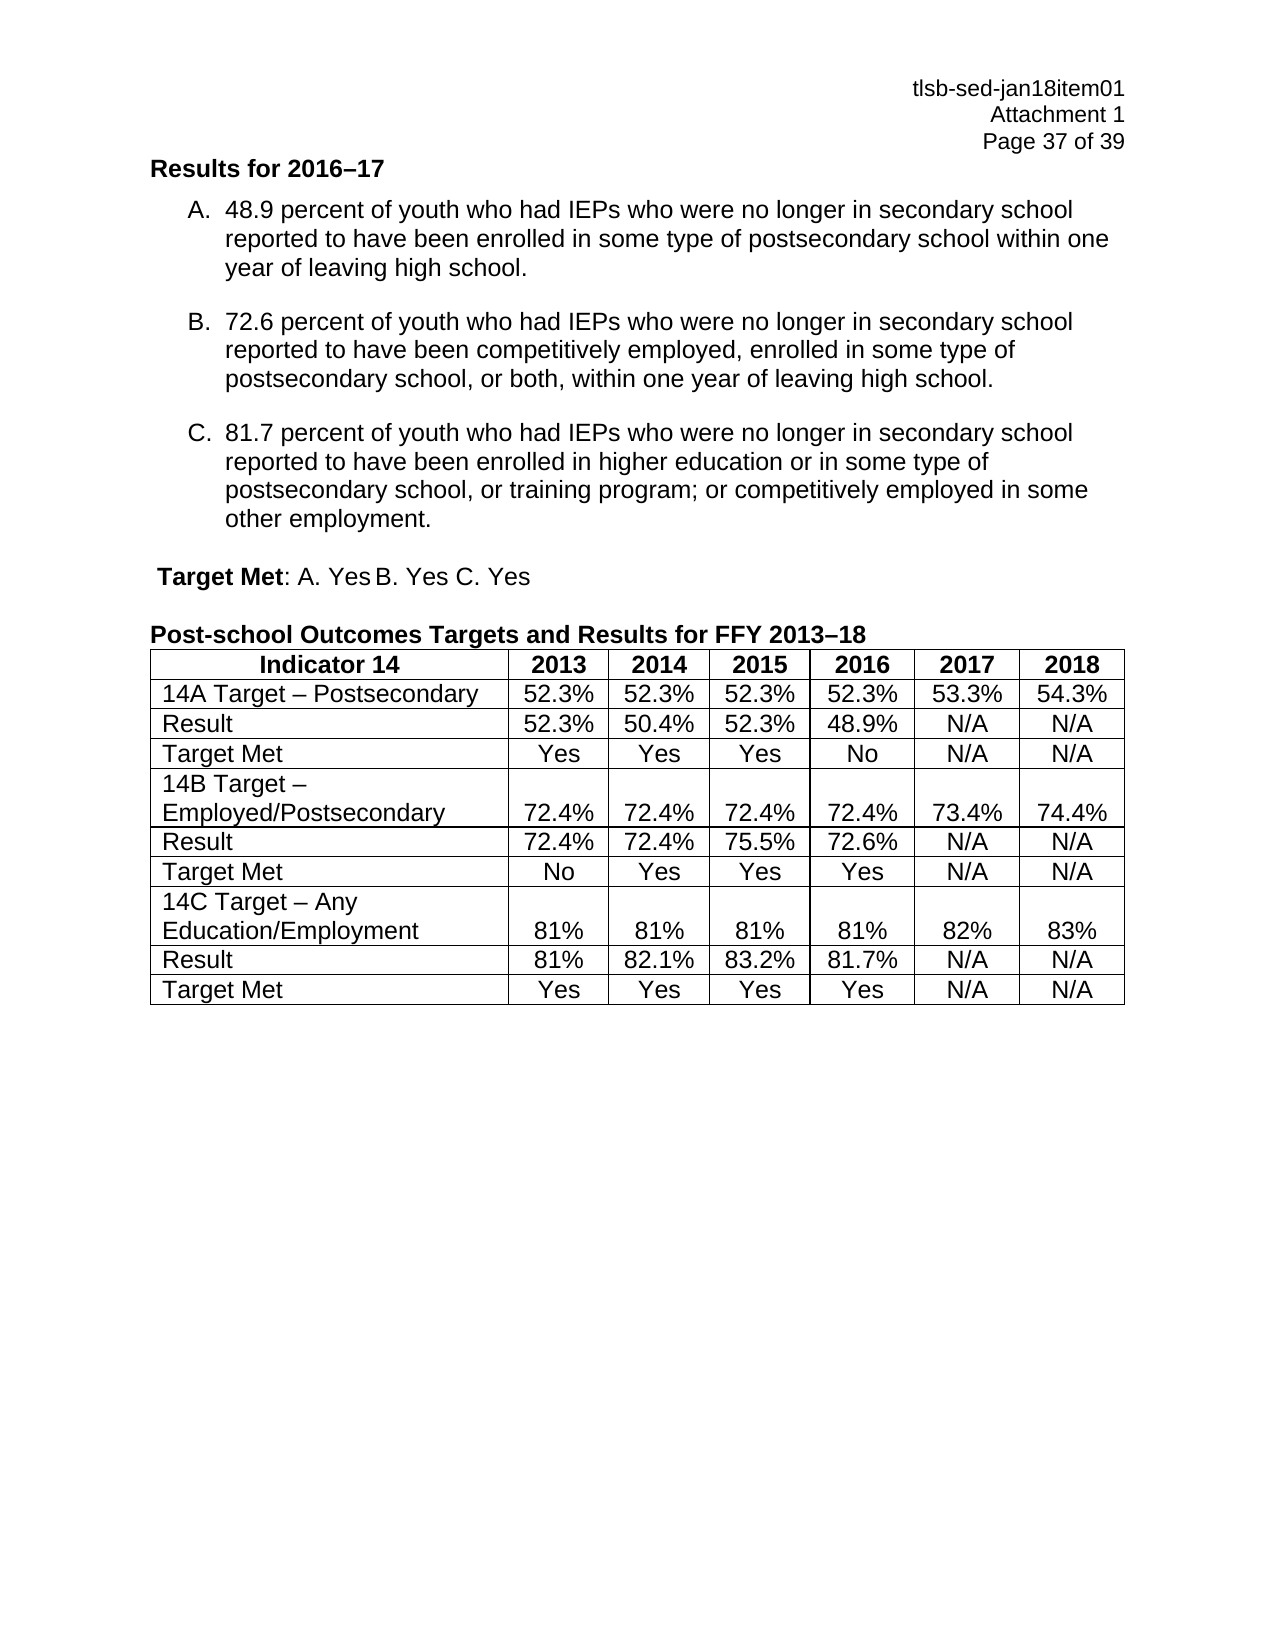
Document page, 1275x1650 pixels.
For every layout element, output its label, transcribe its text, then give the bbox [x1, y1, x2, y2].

table_cell N/A [915, 857, 1019, 886]
table_cell 81% [609, 887, 709, 944]
table_cell Target Met [151, 739, 508, 768]
table_header 2016 [811, 650, 914, 678]
table_cell No [811, 739, 914, 768]
table_cell N/A [1020, 739, 1124, 768]
table_cell 48.9% [811, 709, 914, 738]
table_cell No [509, 857, 608, 886]
table_cell N/A [1020, 857, 1124, 886]
table_cell 52.3% [811, 680, 914, 708]
table_header 2013 [509, 650, 608, 678]
table_cell Result [151, 709, 508, 738]
table_cell N/A [915, 946, 1019, 974]
table_cell 81.7% [811, 946, 914, 974]
table_cell 14C Target – Any Education/Employment [151, 887, 508, 944]
text Post-school Outcomes Targets and Results for FFY 2013–18 [150, 620, 1125, 649]
table_cell 72.4% [509, 769, 608, 826]
text Target Met: A. Yes B. Yes C. Yes [150, 562, 1125, 591]
table_cell 52.3% [609, 680, 709, 708]
table_cell 72.6% [811, 828, 914, 856]
table_header 2017 [915, 650, 1019, 678]
table_cell 75.5% [710, 828, 809, 856]
table_cell Yes [710, 857, 809, 886]
table_cell 83.2% [710, 946, 809, 974]
table_cell N/A [1020, 946, 1124, 974]
table_cell 81% [811, 887, 914, 944]
table_header 2015 [710, 650, 809, 678]
table_cell Yes [509, 739, 608, 768]
table_cell 73.4% [915, 769, 1019, 826]
table_cell 72.4% [509, 828, 608, 856]
table_header 2014 [609, 650, 709, 678]
table_header Indicator 14 [151, 650, 508, 678]
table_cell 83% [1020, 887, 1124, 944]
table_cell 54.3% [1020, 680, 1124, 708]
table_cell Yes [609, 857, 709, 886]
table_cell Yes [609, 975, 709, 1004]
subtitle Results for 2016–17 [150, 154, 1125, 183]
list 81.7 percent of youth who had IEPs who were no longer in secondary school reported to have been enrolled in higher education or in some type of postsecondary school, or training program; or competitively employed in some other employment. [187, 418, 1125, 533]
table_cell Yes [811, 975, 914, 1004]
table_cell 53.3% [915, 680, 1019, 708]
table_cell 81% [509, 946, 608, 974]
table_cell 72.4% [609, 769, 709, 826]
table_cell 14B Target – Employed/Postsecondary [151, 769, 508, 826]
table_cell 52.3% [509, 709, 608, 738]
table_cell N/A [915, 975, 1019, 1004]
table_cell N/A [915, 828, 1019, 856]
table_cell Yes [609, 739, 709, 768]
table_cell N/A [1020, 828, 1124, 856]
table_cell N/A [1020, 709, 1124, 738]
table_cell N/A [915, 739, 1019, 768]
table_cell 72.4% [710, 769, 809, 826]
table_cell Yes [710, 975, 809, 1004]
table_cell 72.4% [811, 769, 914, 826]
table_cell 72.4% [609, 828, 709, 856]
table_cell 74.4% [1020, 769, 1124, 826]
list 48.9 percent of youth who had IEPs who were no longer in secondary school reported to have been enrolled in some type of postsecondary school within one year of leaving high school. [187, 195, 1125, 282]
table_cell Yes [710, 739, 809, 768]
table_cell 81% [710, 887, 809, 944]
table_cell 52.3% [710, 680, 809, 708]
table_cell 52.3% [710, 709, 809, 738]
table_cell N/A [1020, 975, 1124, 1004]
table_cell Result [151, 828, 508, 856]
table_cell 14A Target – Postsecondary [151, 680, 508, 708]
table_cell Yes [811, 857, 914, 886]
list 72.6 percent of youth who had IEPs who were no longer in secondary school reported to have been competitively employed, enrolled in some type of postsecondary school, or both, within one year of leaving high school. [187, 307, 1125, 393]
table_cell Target Met [151, 975, 508, 1004]
table_header 2018 [1020, 650, 1124, 678]
table_cell N/A [915, 709, 1019, 738]
table_cell Target Met [151, 857, 508, 886]
table_cell 50.4% [609, 709, 709, 738]
table_cell Result [151, 946, 508, 974]
table_cell 82% [915, 887, 1019, 944]
table_cell 52.3% [509, 680, 608, 708]
table_cell 82.1% [609, 946, 709, 974]
table_cell 81% [509, 887, 608, 944]
table_cell Yes [509, 975, 608, 1004]
